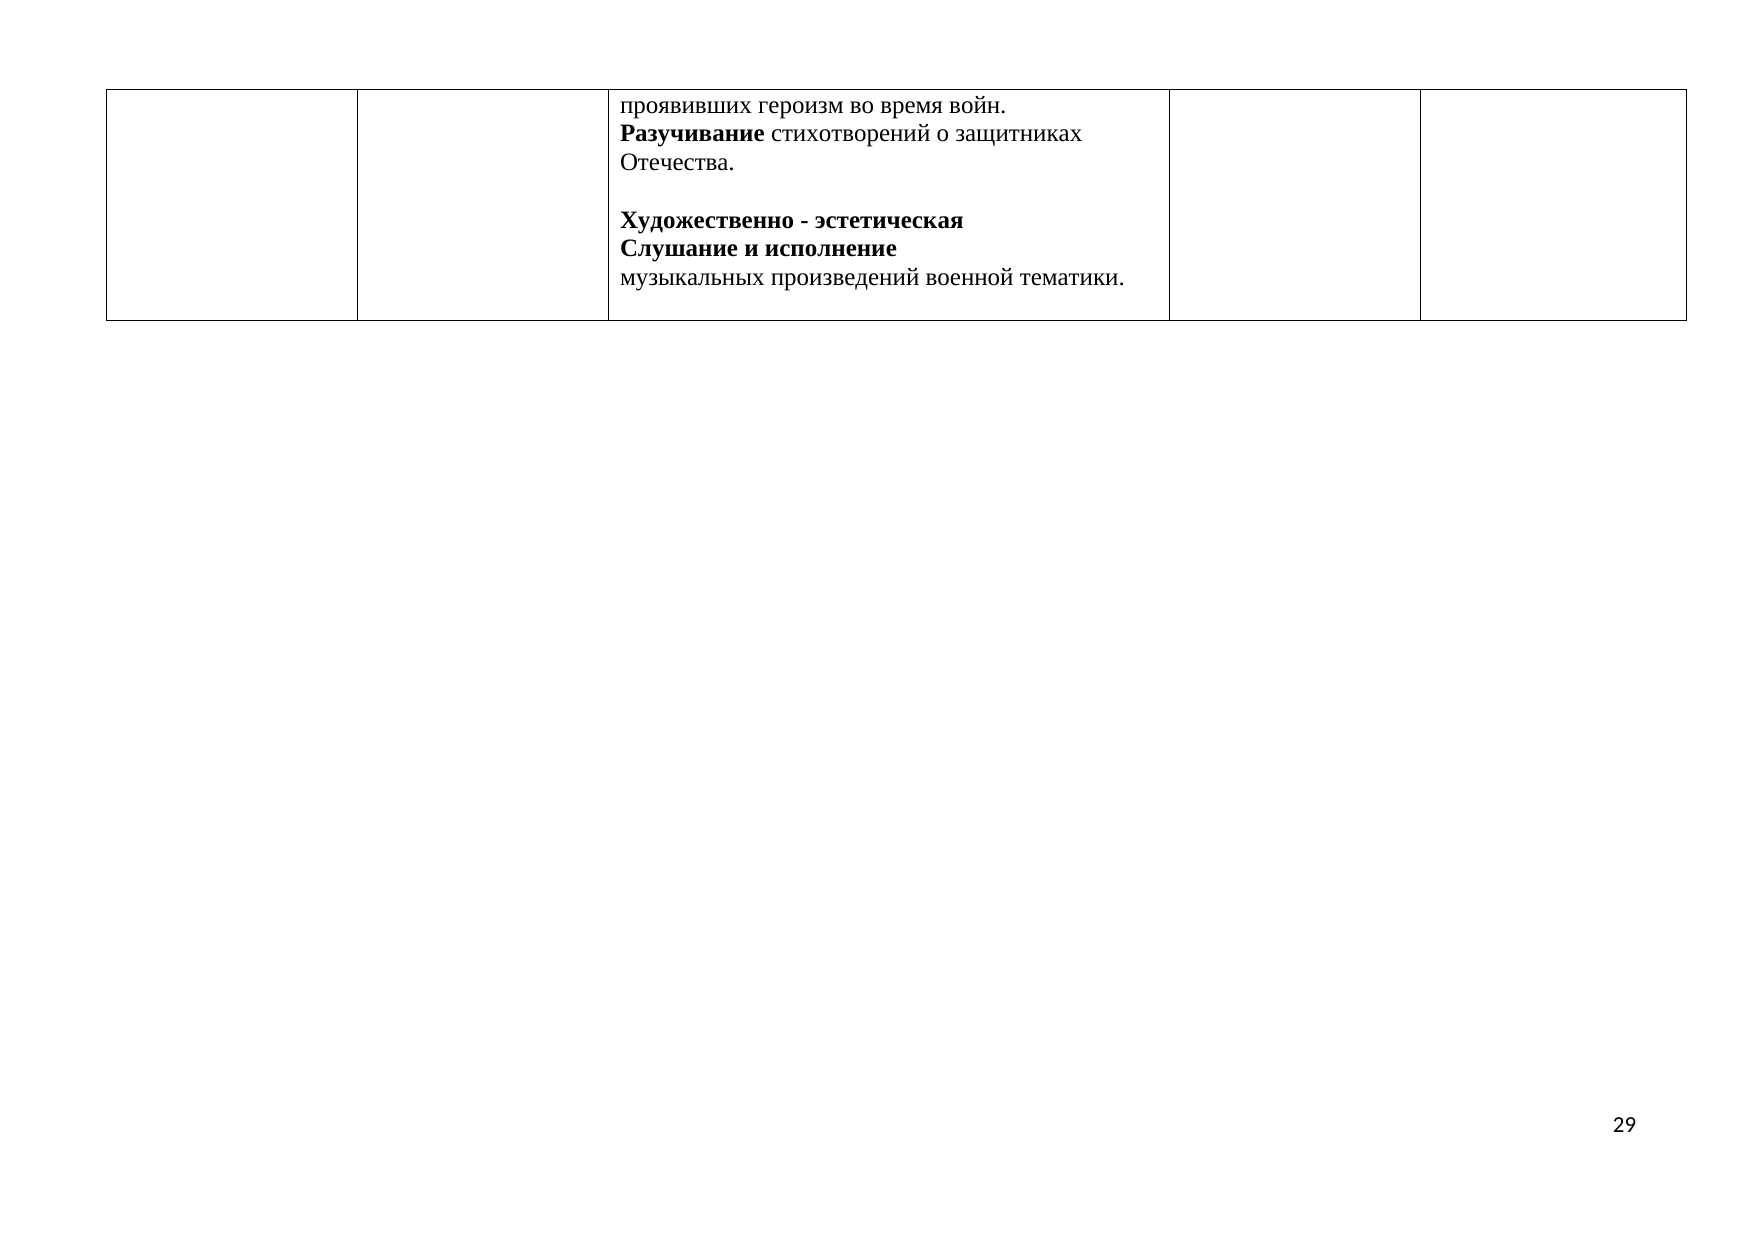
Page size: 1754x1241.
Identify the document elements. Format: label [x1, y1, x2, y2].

table_cell [1421, 90, 1686, 320]
table_cell [609, 90, 1169, 320]
table_cell [358, 90, 608, 320]
table_cell [1170, 90, 1420, 320]
table_cell [107, 90, 357, 320]
